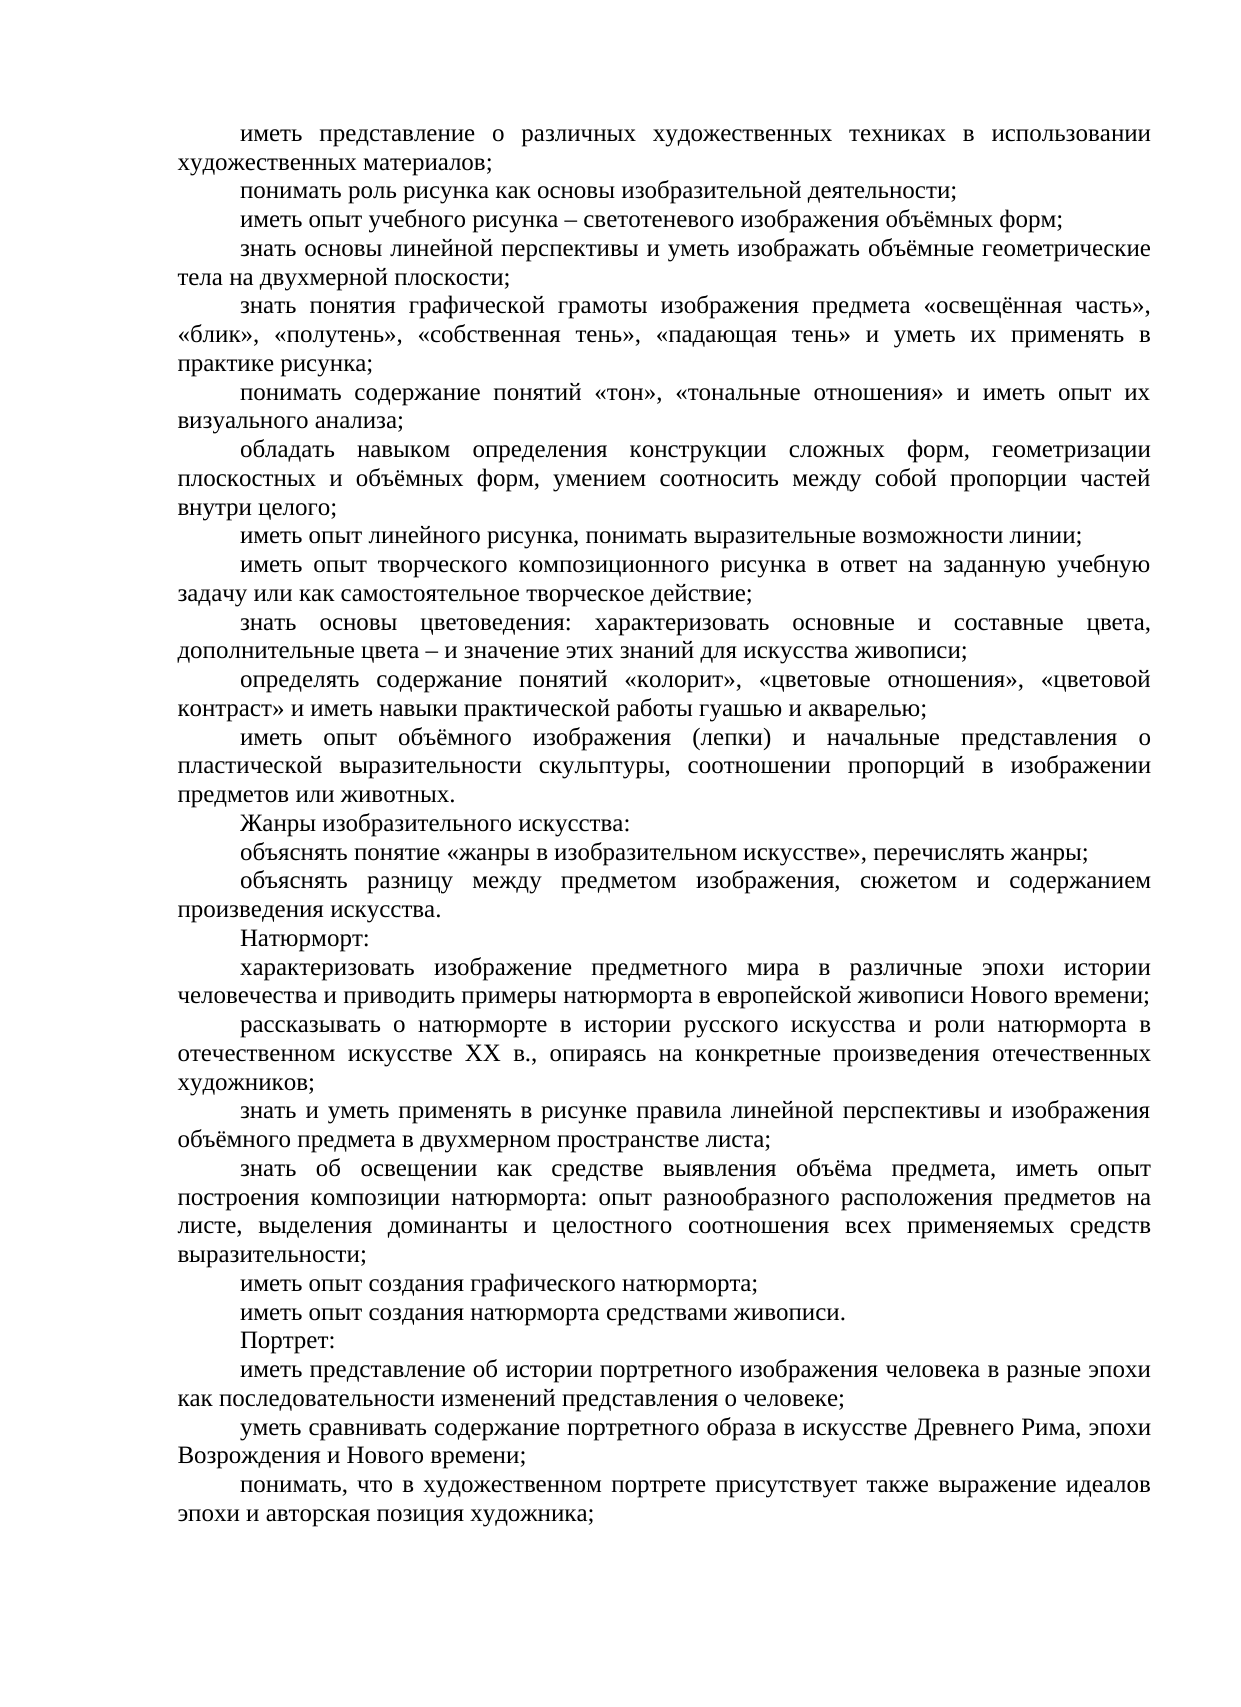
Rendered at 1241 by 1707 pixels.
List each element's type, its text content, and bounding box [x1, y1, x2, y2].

text знать об освещении как средстве выявления объёма предмета, иметь опыт построения композиции натюрморта: опыт разнообразного расположения предметов на листе, выделения доминанты и целостного соотношения всех применяемых средств выразительности; [177, 1153, 1152, 1268]
text иметь опыт учебного рисунка – светотеневого изображения объёмных форм; [177, 204, 1152, 233]
text объяснять разницу между предметом изображения, сюжетом и содержанием произведения искусства. [177, 866, 1152, 923]
text понимать роль рисунка как основы изобразительной деятельности; [177, 176, 1152, 204]
text рассказывать о натюрморте в истории русского искусства и роли натюрморта в отечественном искусстве ХХ в., опираясь на конкретные произведения отечественных художников; [177, 1009, 1152, 1096]
text понимать содержание понятий «тон», «тональные отношения» и иметь опыт их визуального анализа; [177, 377, 1152, 434]
text иметь опыт создания натюрморта средствами живописи. [177, 1297, 1152, 1326]
text иметь представление о различных художественных техниках в использовании художественных материалов; [177, 118, 1152, 176]
text знать основы линейной перспективы и уметь изображать объёмные геометрические тела на двухмерной плоскости; [177, 233, 1152, 291]
text иметь опыт объёмного изображения (лепки) и начальные представления о пластической выразительности скульптуры, соотношении пропорций в изображении предметов или животных. [177, 722, 1152, 808]
text знать основы цветоведения: характеризовать основные и составные цвета, дополнительные цвета – и значение этих знаний для искусства живописи; [177, 607, 1152, 664]
text понимать, что в художественном портрете присутствует также выражение идеалов эпохи и авторская позиция художника; [177, 1469, 1152, 1527]
text обладать навыком определения конструкции сложных форм, геометризации плоскостных и объёмных форм, умением соотносить между собой пропорции частей внутри целого; [177, 434, 1152, 521]
text иметь опыт линейного рисунка, понимать выразительные возможности линии; [177, 521, 1152, 549]
text иметь опыт создания графического натюрморта; [177, 1268, 1152, 1297]
text характеризовать изображение предметного мира в различные эпохи истории человечества и приводить примеры натюрморта в европейской живописи Нового времени; [177, 952, 1152, 1009]
text знать и уметь применять в рисунке правила линейной перспективы и изображения объёмного предмета в двухмерном пространстве листа; [177, 1096, 1152, 1153]
text уметь сравнивать содержание портретного образа в искусстве Древнего Рима, эпохи Возрождения и Нового времени; [177, 1412, 1152, 1469]
text Портрет: [177, 1326, 1152, 1354]
text знать понятия графической грамоты изображения предмета «освещённая часть», «блик», «полутень», «собственная тень», «падающая тень» и уметь их применять в практике рисунка; [177, 291, 1152, 377]
text определять содержание понятий «колорит», «цветовые отношения», «цветовой контраст» и иметь навыки практической работы гуашью и акварелью; [177, 664, 1152, 722]
text Жанры изобразительного искусства: [177, 808, 1152, 837]
text иметь опыт творческого композиционного рисунка в ответ на заданную учебную задачу или как самостоятельное творческое действие; [177, 549, 1152, 607]
text иметь представление об истории портретного изображения человека в разные эпохи как последовательности изменений представления о человеке; [177, 1354, 1152, 1412]
text объяснять понятие «жанры в изобразительном искусстве», перечислять жанры; [177, 837, 1152, 866]
text Натюрморт: [177, 923, 1152, 952]
